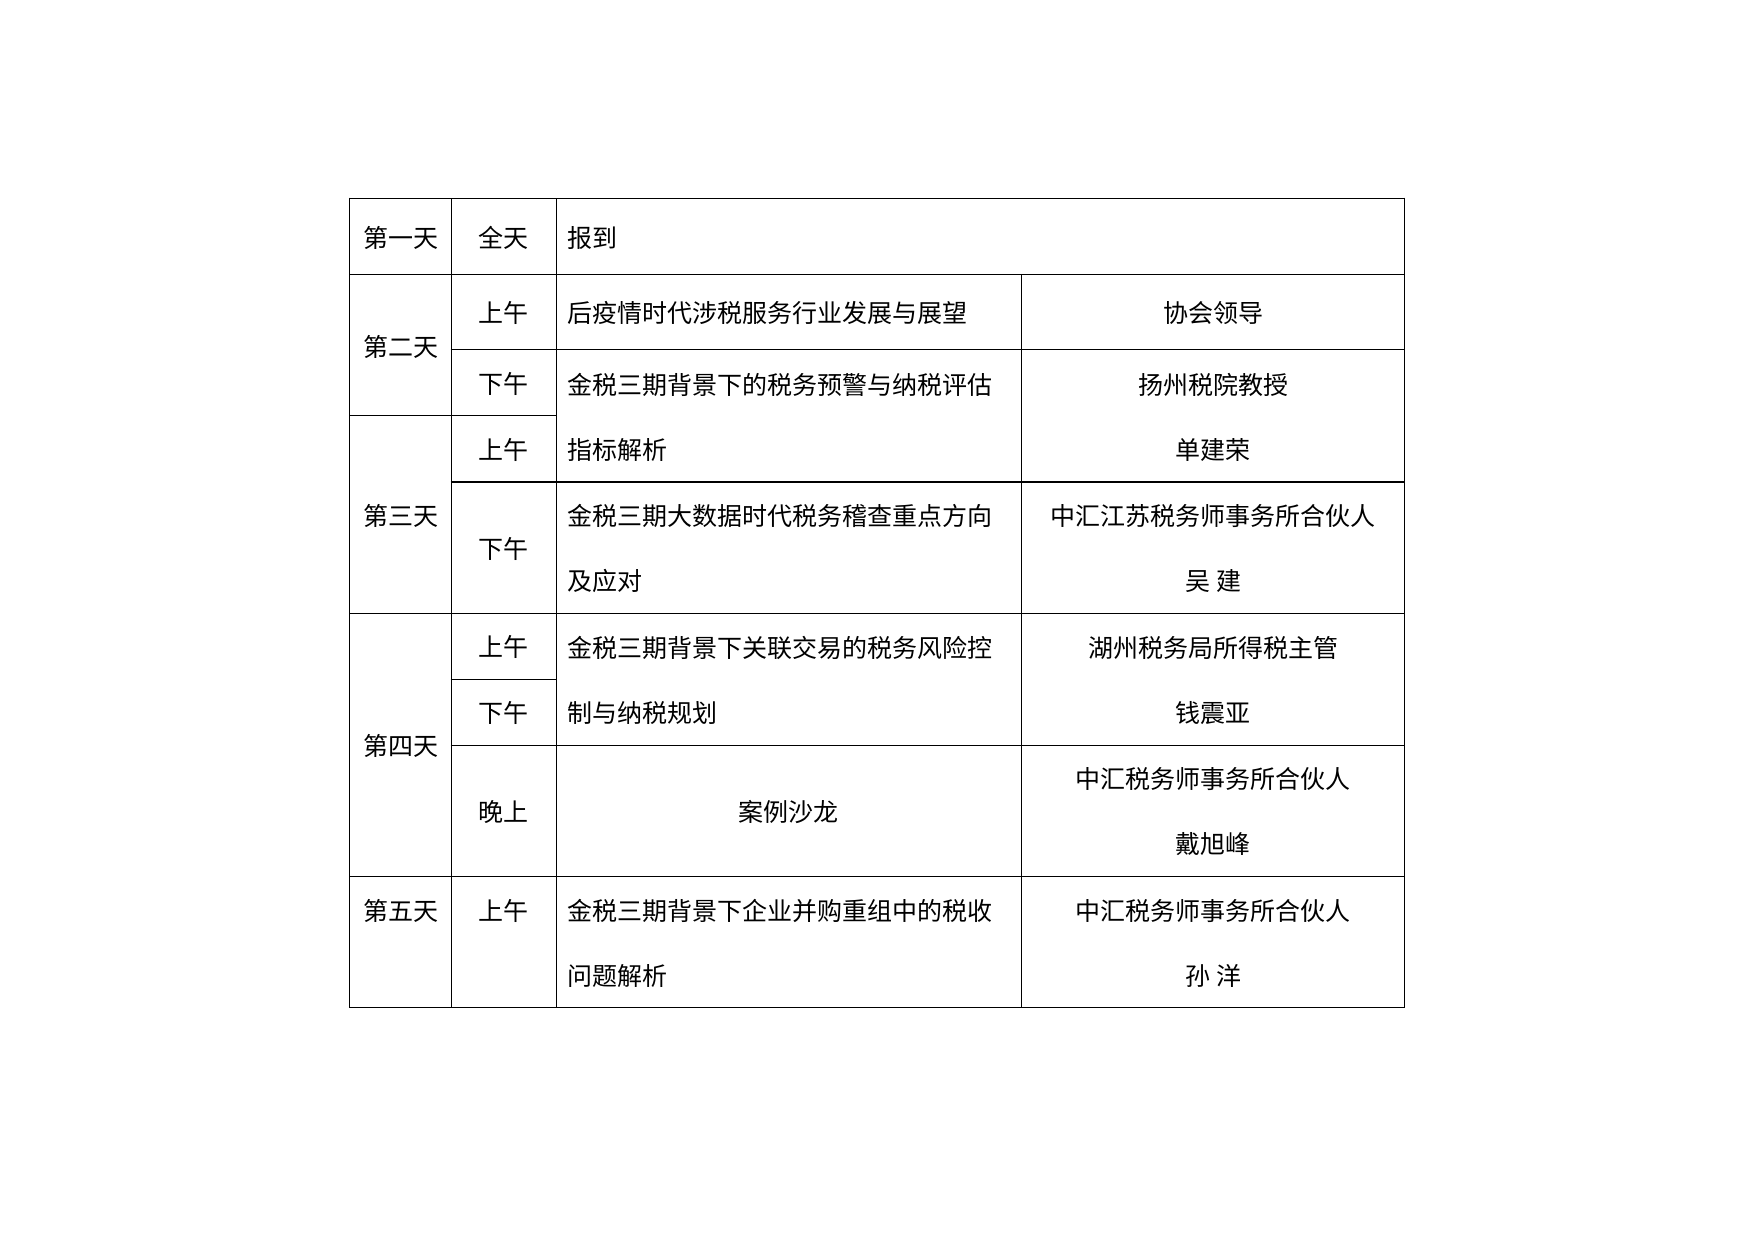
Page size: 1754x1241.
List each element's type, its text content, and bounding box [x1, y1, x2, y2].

table_cell 湖州税务局所得税主管 钱震亚 [1022, 614, 1404, 744]
table_cell 下午 [452, 483, 556, 612]
table_cell 下午 [452, 680, 556, 744]
table_cell 上午 [452, 614, 556, 678]
table_cell 中汇税务师事务所合伙人 孙 洋 [1022, 877, 1404, 1007]
table_cell 第五天 [350, 877, 451, 1007]
table_cell 晚上 [452, 746, 556, 876]
table_cell 后疫情时代涉税服务行业发展与展望 [557, 275, 1021, 349]
table_cell 下午 [452, 350, 556, 415]
table_cell 协会领导 [1022, 275, 1404, 349]
table_cell 第三天 [350, 416, 451, 612]
table_cell 报到 [557, 199, 1404, 274]
table_cell 上午 [452, 275, 556, 349]
table_cell 上午 [452, 416, 556, 481]
table_cell 第一天 [350, 199, 451, 274]
table_cell 金税三期大数据时代税务稽查重点方向及应对 [557, 483, 1021, 612]
table_cell 上午 [452, 877, 556, 1007]
table_cell 中汇税务师事务所合伙人 戴旭峰 [1022, 746, 1404, 876]
table_cell 第四天 [350, 614, 451, 876]
table_cell 扬州税院教授 单建荣 [1022, 350, 1404, 481]
table_cell 中汇江苏税务师事务所合伙人 吴 建 [1022, 483, 1404, 612]
table_cell 第二天 [350, 275, 451, 415]
table_cell 金税三期背景下的税务预警与纳税评估指标解析 [557, 350, 1021, 481]
table_cell 全天 [452, 199, 556, 274]
table_cell 金税三期背景下关联交易的税务风险控制与纳税规划 [557, 614, 1021, 744]
table_cell 案例沙龙 [557, 746, 1021, 876]
table_cell 金税三期背景下企业并购重组中的税收问题解析 [557, 877, 1021, 1007]
